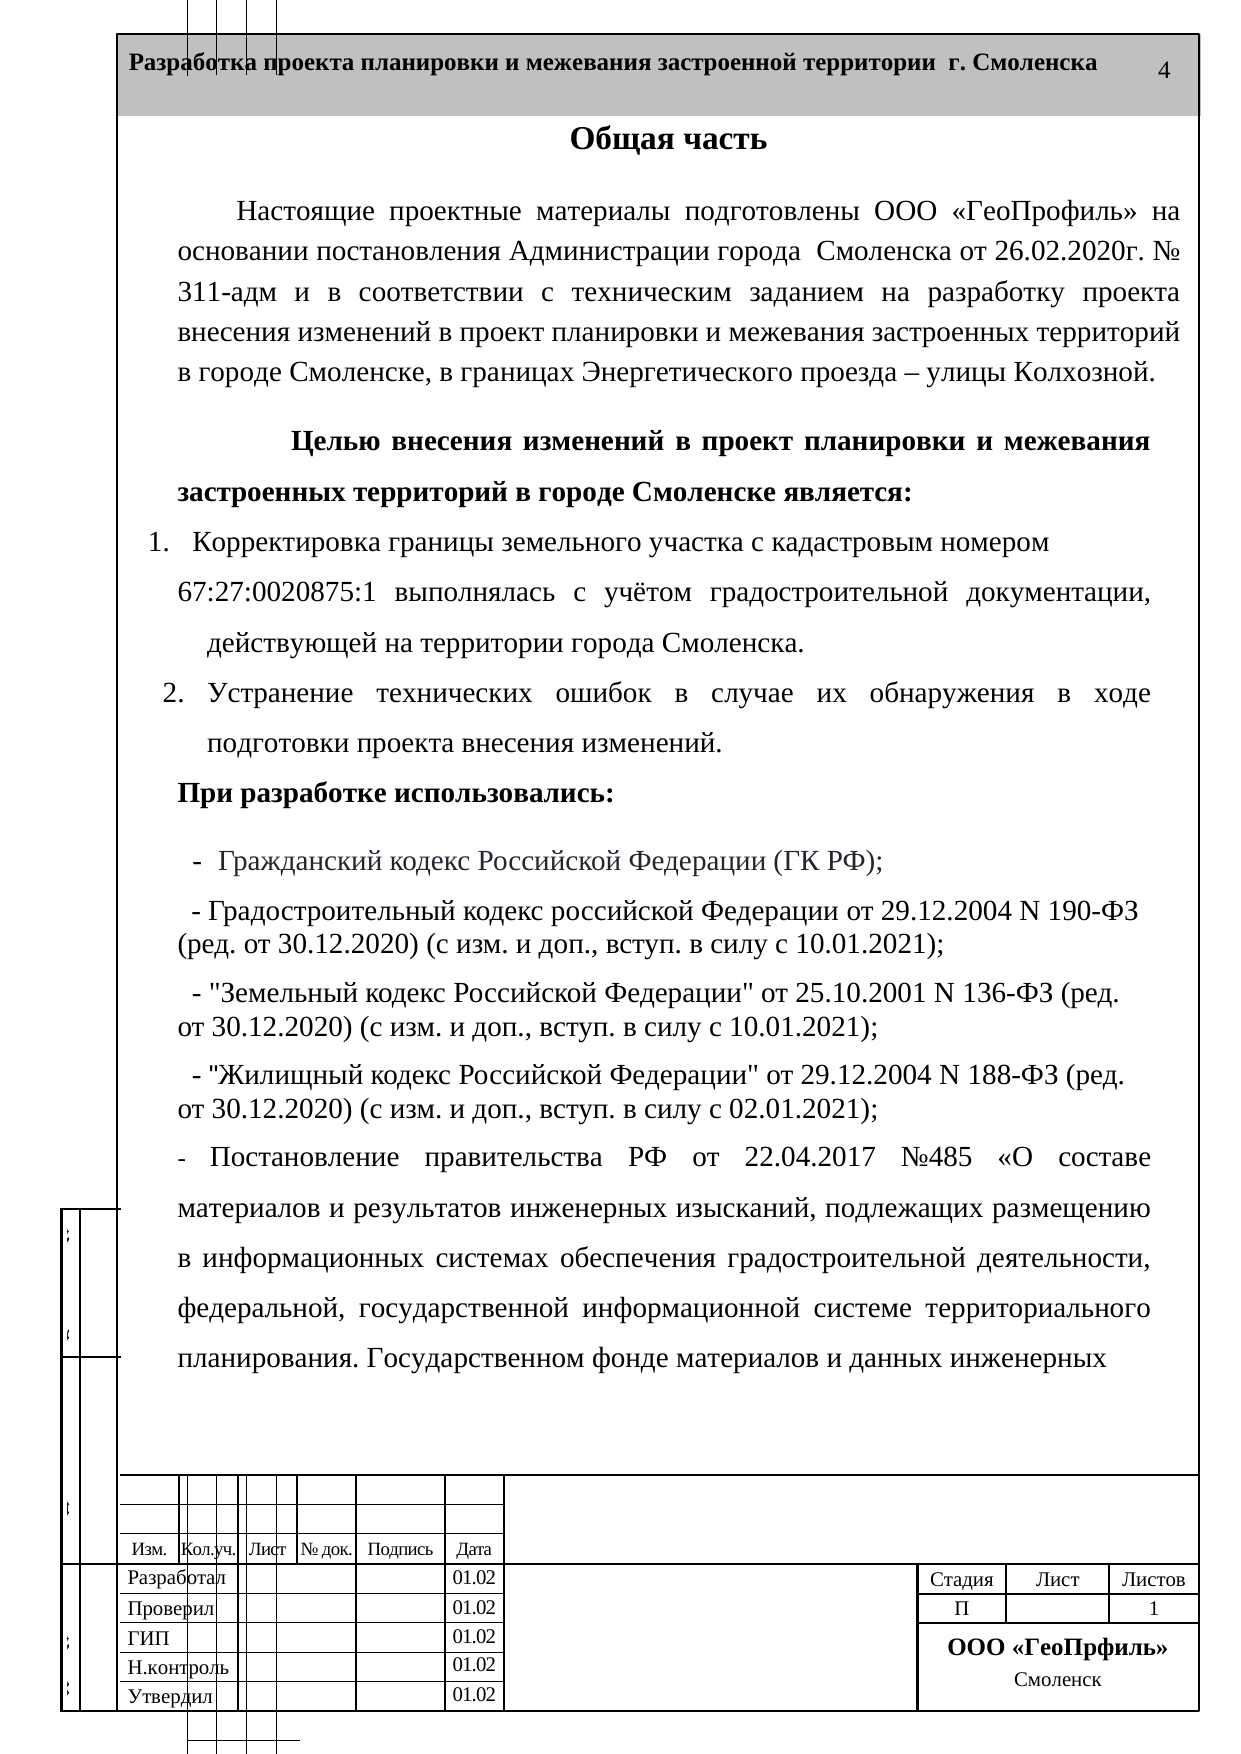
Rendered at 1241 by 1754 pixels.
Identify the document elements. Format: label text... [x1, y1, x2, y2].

text При разработке использовались: [177, 776, 1152, 809]
subtitle - "Земельный кодекс Российской Федерации" от 25.10.2001 N 136-ФЗ (ред. от 30.12.2020) (с изм. и доп., вступ. в силу с 10.01.2021); [162, 975, 1152, 1042]
subtitle - Гражданский кодекс Российской Федерации (ГК РФ); [192, 843, 1152, 876]
subtitle - Градостроительный кодекс российской Федерации от 29.12.2004 N 190-ФЗ (ред. от 30.12.2020) (с изм. и доп., вступ. в силу с 10.01.2021); [118, 893, 1152, 960]
text Целью внесения изменений в проект планировки и межевания застроенных территорий в городе Смоленске является: [177, 423, 1152, 507]
text Настоящие проектные материалы подготовлены ООО «ГеоПрофиль» на основании постановления Администрации города Смоленска от 26.02.2020г. № 311-адм и в соответствии с техническим заданием на разработку проекта внесения изменений в проект планировки и межевания застроенных территорий в городе Смоленске, в границах Энергетического проезда – улицы Колхозной. [177, 193, 1181, 388]
text 67:27:0020875:1 выполнялась с учётом градостроительной документации, действующей на территории города Смоленска. [177, 574, 1152, 658]
subtitle - "Жилищный кодекс Российской Федерации" от 29.12.2004 N 188-ФЗ (ред. от 30.12.2020) (с изм. и доп., вступ. в силу с 02.01.2021); [162, 1057, 1152, 1124]
list Устранение технических ошибок в случае их обнаружения в ходе подготовки проекта внесения изменений. [162, 675, 1152, 759]
text Общая часть [155, 118, 1181, 156]
list Корректировка границы земельного участка с кадастровым номером [148, 524, 1152, 558]
text - Постановление правительства РФ от 22.04.2017 №485 «О составе материалов и результатов инженерных изысканий, подлежащих размещению в информационных системах обеспечения градостроительной деятельности, федеральной, государственной информационной системе территориального планирования. Государственном фонде материалов и данных инженерных [177, 1139, 1152, 1374]
